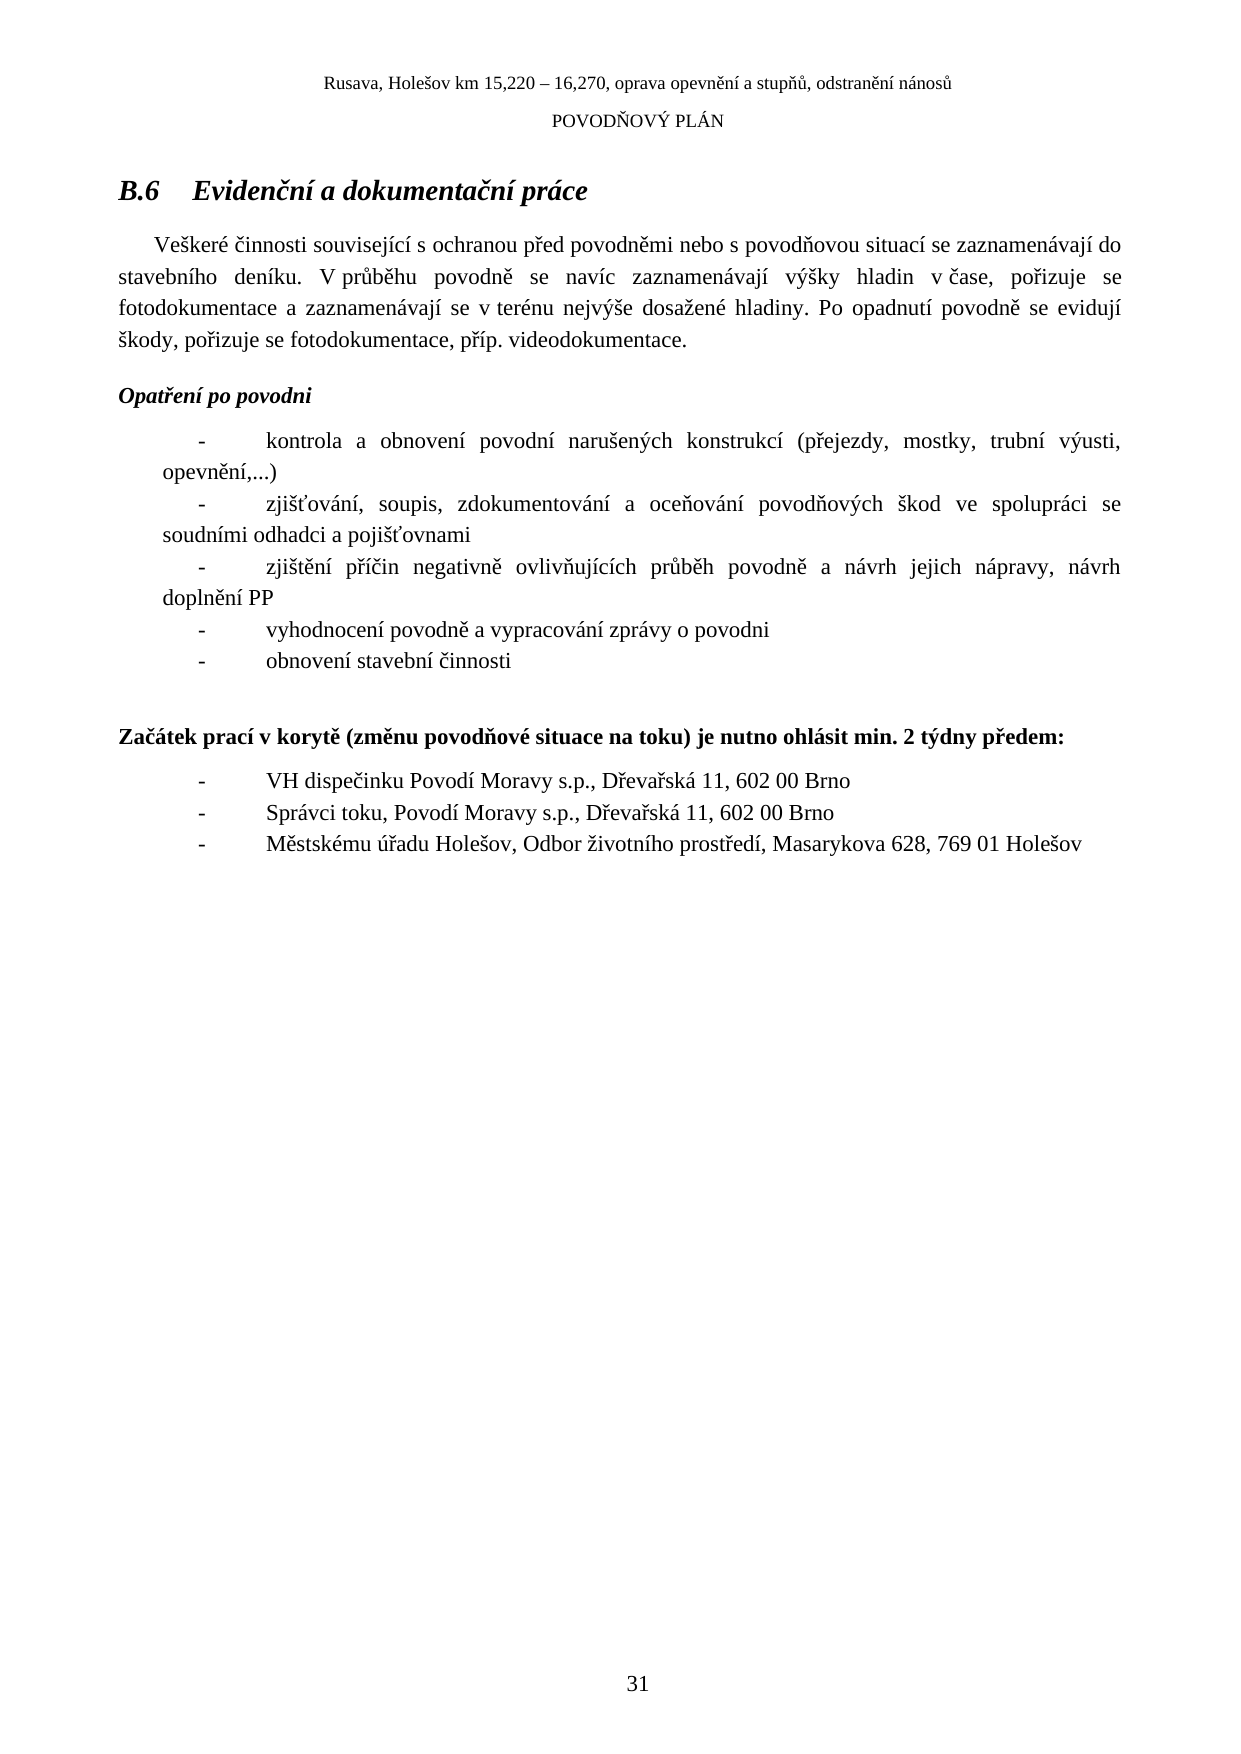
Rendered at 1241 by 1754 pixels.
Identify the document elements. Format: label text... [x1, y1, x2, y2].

text kontrola a obnovení povodní narušených konstrukcí (přejezdy, mostky, trubní výusti, opevnění,...) [162, 427, 1122, 484]
list Opatření po povodni [118, 383, 1122, 409]
text obnovení stavební činnosti [162, 648, 1122, 674]
text VH dispečinku Povodí Moravy s.p., Dřevařská 11, 602 00 Brno [162, 767, 1122, 794]
subtitle Evidenční a dokumentační práce [118, 173, 1122, 206]
text Veškeré činnosti související s ochranou před povodněmi nebo s povodňovou situací se zaznamenávají do stavebního deníku. V průběhu povodně se navíc zaznamenávají výšky hladin v čase, pořizuje se fotodokumentace a zaznamenávají se v terénu nejvýše dosažené hladiny. Po opadnutí povodně se evidují škody, pořizuje se fotodokumentace, příp. videodokumentace. [118, 231, 1122, 352]
text vyhodnocení povodně a vypracování zprávy o povodni [162, 616, 1122, 642]
text Začátek prací v korytě (změnu povodňové situace na toku) je nutno ohlásit min. 2 týdny předem: [118, 723, 1122, 749]
text Správci toku, Povodí Moravy s.p., Dřevařská 11, 602 00 Brno [162, 799, 1122, 825]
text Městskému úřadu Holešov, Odbor životního prostředí, Masarykova 628, 769 01 Holešov [162, 830, 1122, 857]
text zjišťování, soupis, zdokumentování a oceňování povodňových škod ve spolupráci se soudními odhadci a pojišťovnami [162, 490, 1122, 548]
text zjištění příčin negativně ovlivňujících průběh povodně a návrh jejich nápravy, návrh doplnění PP [162, 553, 1122, 611]
